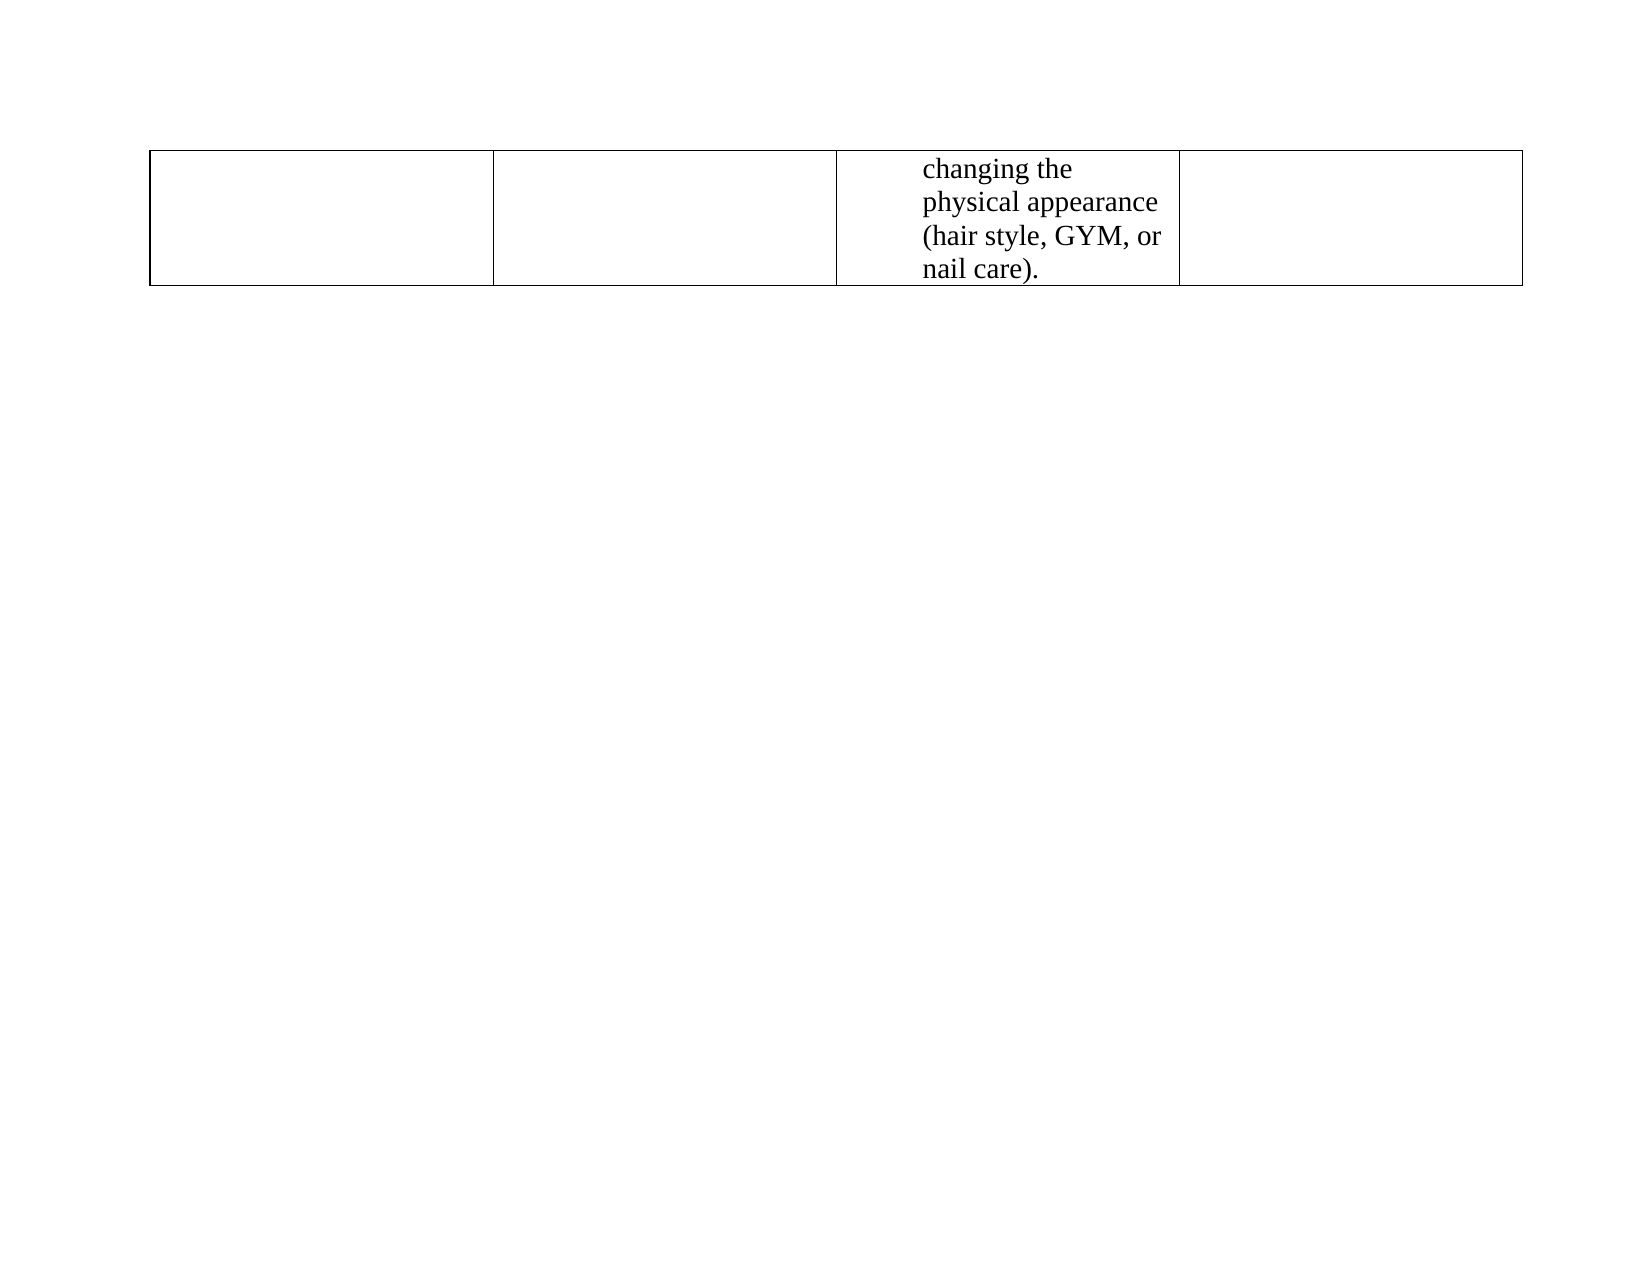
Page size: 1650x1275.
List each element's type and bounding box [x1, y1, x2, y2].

table_cell [1180, 151, 1522, 285]
table_cell [151, 151, 493, 285]
table_cell [837, 151, 1179, 285]
table_cell [494, 151, 836, 285]
